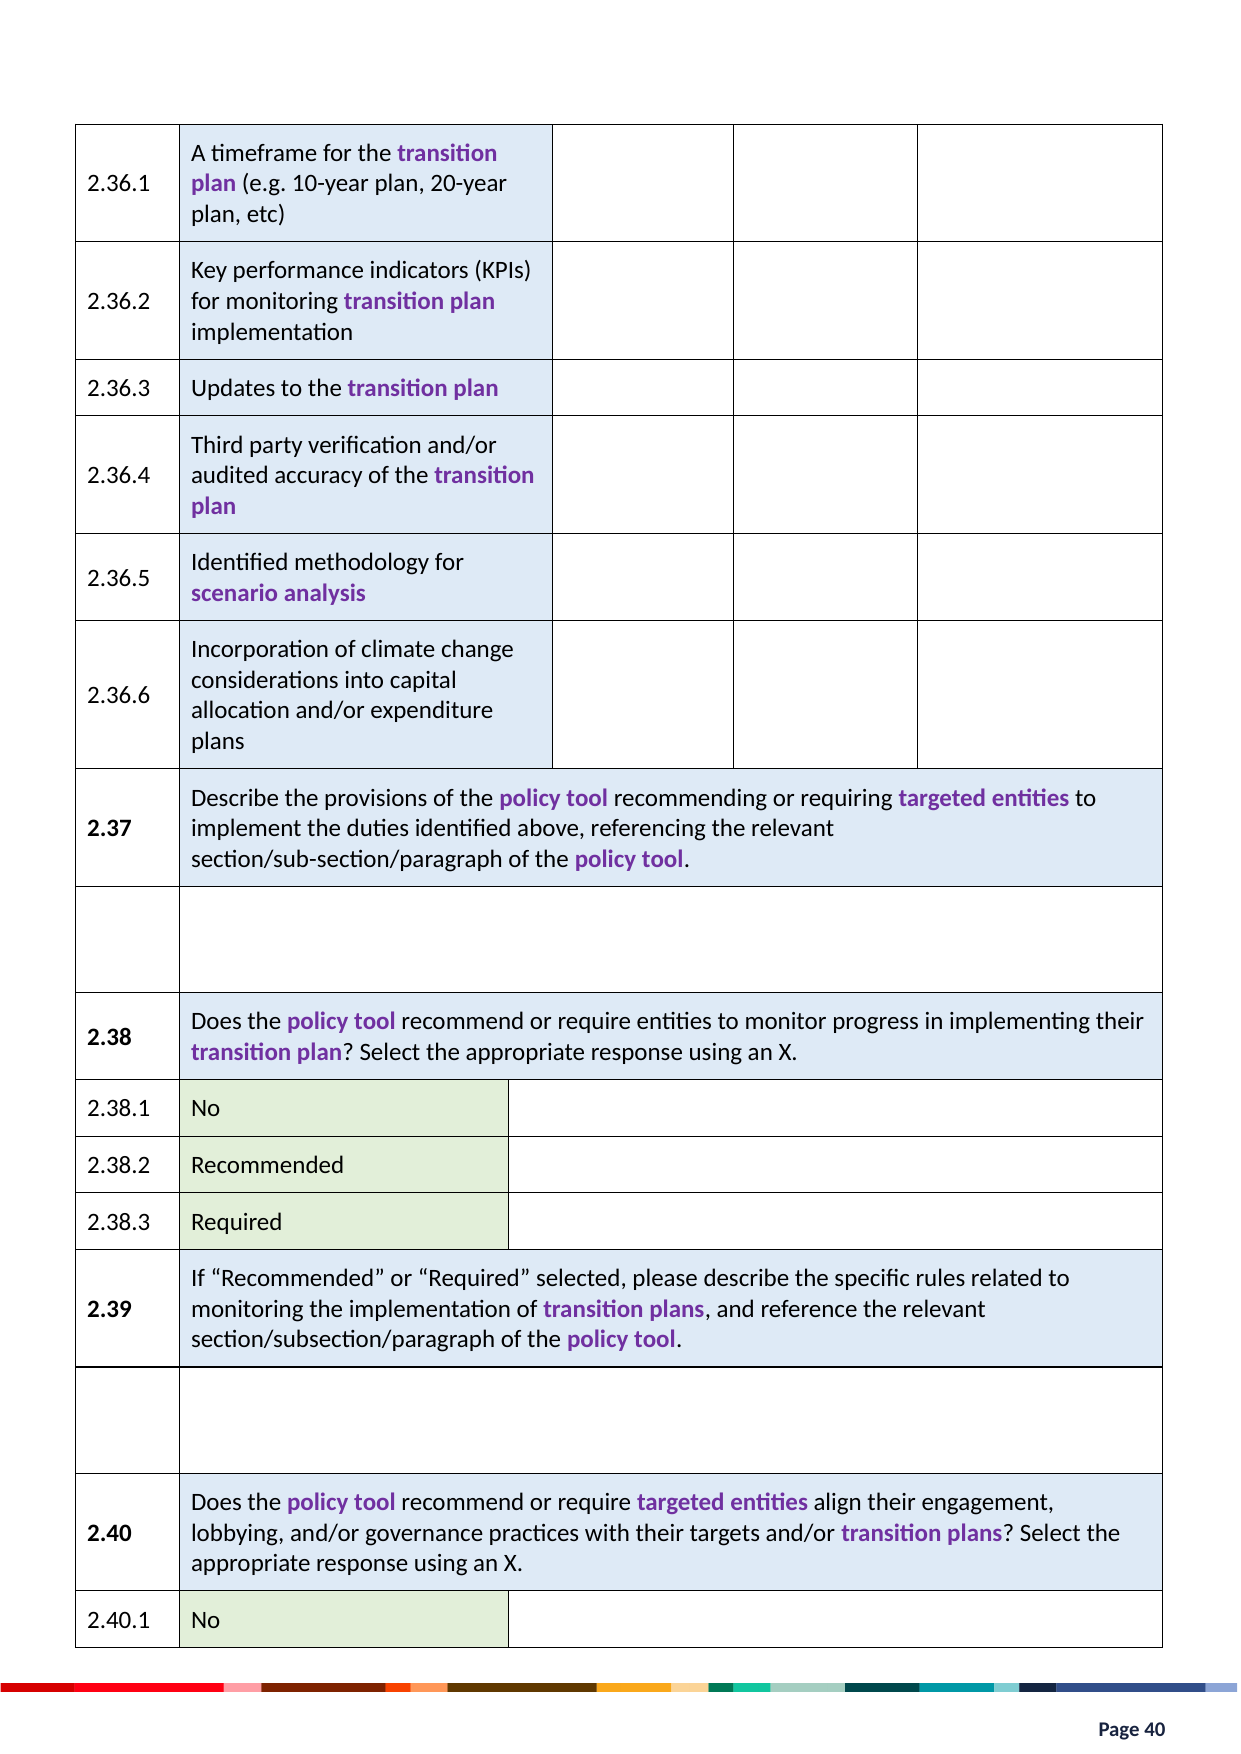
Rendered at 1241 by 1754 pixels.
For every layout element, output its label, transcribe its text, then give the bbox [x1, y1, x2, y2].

table_cell 2.36.5 [76, 534, 179, 620]
table_cell Third party verification and/or audited accuracy of the transition plan [180, 416, 552, 533]
picture [0, 1683, 1236, 1692]
table_cell 2.36.6 [76, 621, 179, 768]
table_cell 2.36.2 [76, 242, 179, 359]
table_cell [918, 416, 1162, 533]
table_cell No [180, 1080, 508, 1136]
table_cell [918, 621, 1162, 768]
table_cell Describe the provisions of the policy tool recommending or requiring targeted entities to implement the duties identified above, referencing the relevant section/sub-section/paragraph of the policy tool. [180, 769, 1162, 886]
table_cell 2.36.3 [76, 360, 179, 415]
table_cell [734, 125, 917, 241]
table_cell 2.38 [76, 993, 179, 1079]
table_cell [553, 360, 733, 415]
table_cell Recommended [180, 1137, 508, 1192]
table_cell [553, 125, 733, 241]
table_cell [180, 1368, 1162, 1473]
table_cell [180, 887, 1162, 992]
table_cell [734, 242, 917, 359]
table_cell [553, 534, 733, 620]
table_cell 2.37 [76, 769, 179, 886]
table_cell [734, 534, 917, 620]
table_cell 2.40 [76, 1474, 179, 1590]
table_cell No [180, 1591, 508, 1647]
table_cell Identified methodology for scenario analysis [180, 534, 552, 620]
table_cell [918, 360, 1162, 415]
table_cell [553, 621, 733, 768]
table_cell 2.40.1 [76, 1591, 179, 1647]
table_cell [509, 1591, 1162, 1647]
table_cell [509, 1080, 1162, 1136]
table_cell [509, 1137, 1162, 1192]
table_cell 2.36.4 [76, 416, 179, 533]
table_cell 2.38.3 [76, 1193, 179, 1249]
table_cell [918, 534, 1162, 620]
table_cell Incorporation of climate change considerations into capital allocation and/or expenditure plans [180, 621, 552, 768]
table_cell A timeframe for the transition plan (e.g. 10-year plan, 20-year plan, etc) [180, 125, 552, 241]
table_cell [734, 416, 917, 533]
table_cell Updates to the transition plan [180, 360, 552, 415]
table_cell Does the policy tool recommend or require entities to monitor progress in implementing their transition plan? Select the appropriate response using an X. [180, 993, 1162, 1079]
table_cell Required [180, 1193, 508, 1249]
table_cell [734, 621, 917, 768]
table_cell 2.39 [76, 1250, 179, 1366]
table_cell Does the policy tool recommend or require targeted entities align their engagement, lobbying, and/or governance practices with their targets and/or transition plans? Select the appropriate response using an X. [180, 1474, 1162, 1590]
table_cell 2.38.1 [76, 1080, 179, 1136]
table_cell [918, 242, 1162, 359]
table_cell [509, 1193, 1162, 1249]
table_cell 2.38.2 [76, 1137, 179, 1192]
table_cell [918, 125, 1162, 241]
table_cell [76, 1368, 179, 1473]
table_cell [734, 360, 917, 415]
table_cell If “Recommended” or “Required” selected, please describe the specific rules related to monitoring the implementation of transition plans, and reference the relevant section/subsection/paragraph of the policy tool. [180, 1250, 1162, 1366]
table_cell 2.36.1 [76, 125, 179, 241]
table_cell [553, 416, 733, 533]
table_cell [553, 242, 733, 359]
table_cell [76, 887, 179, 992]
table_cell Key performance indicators (KPIs) for monitoring transition plan implementation [180, 242, 552, 359]
